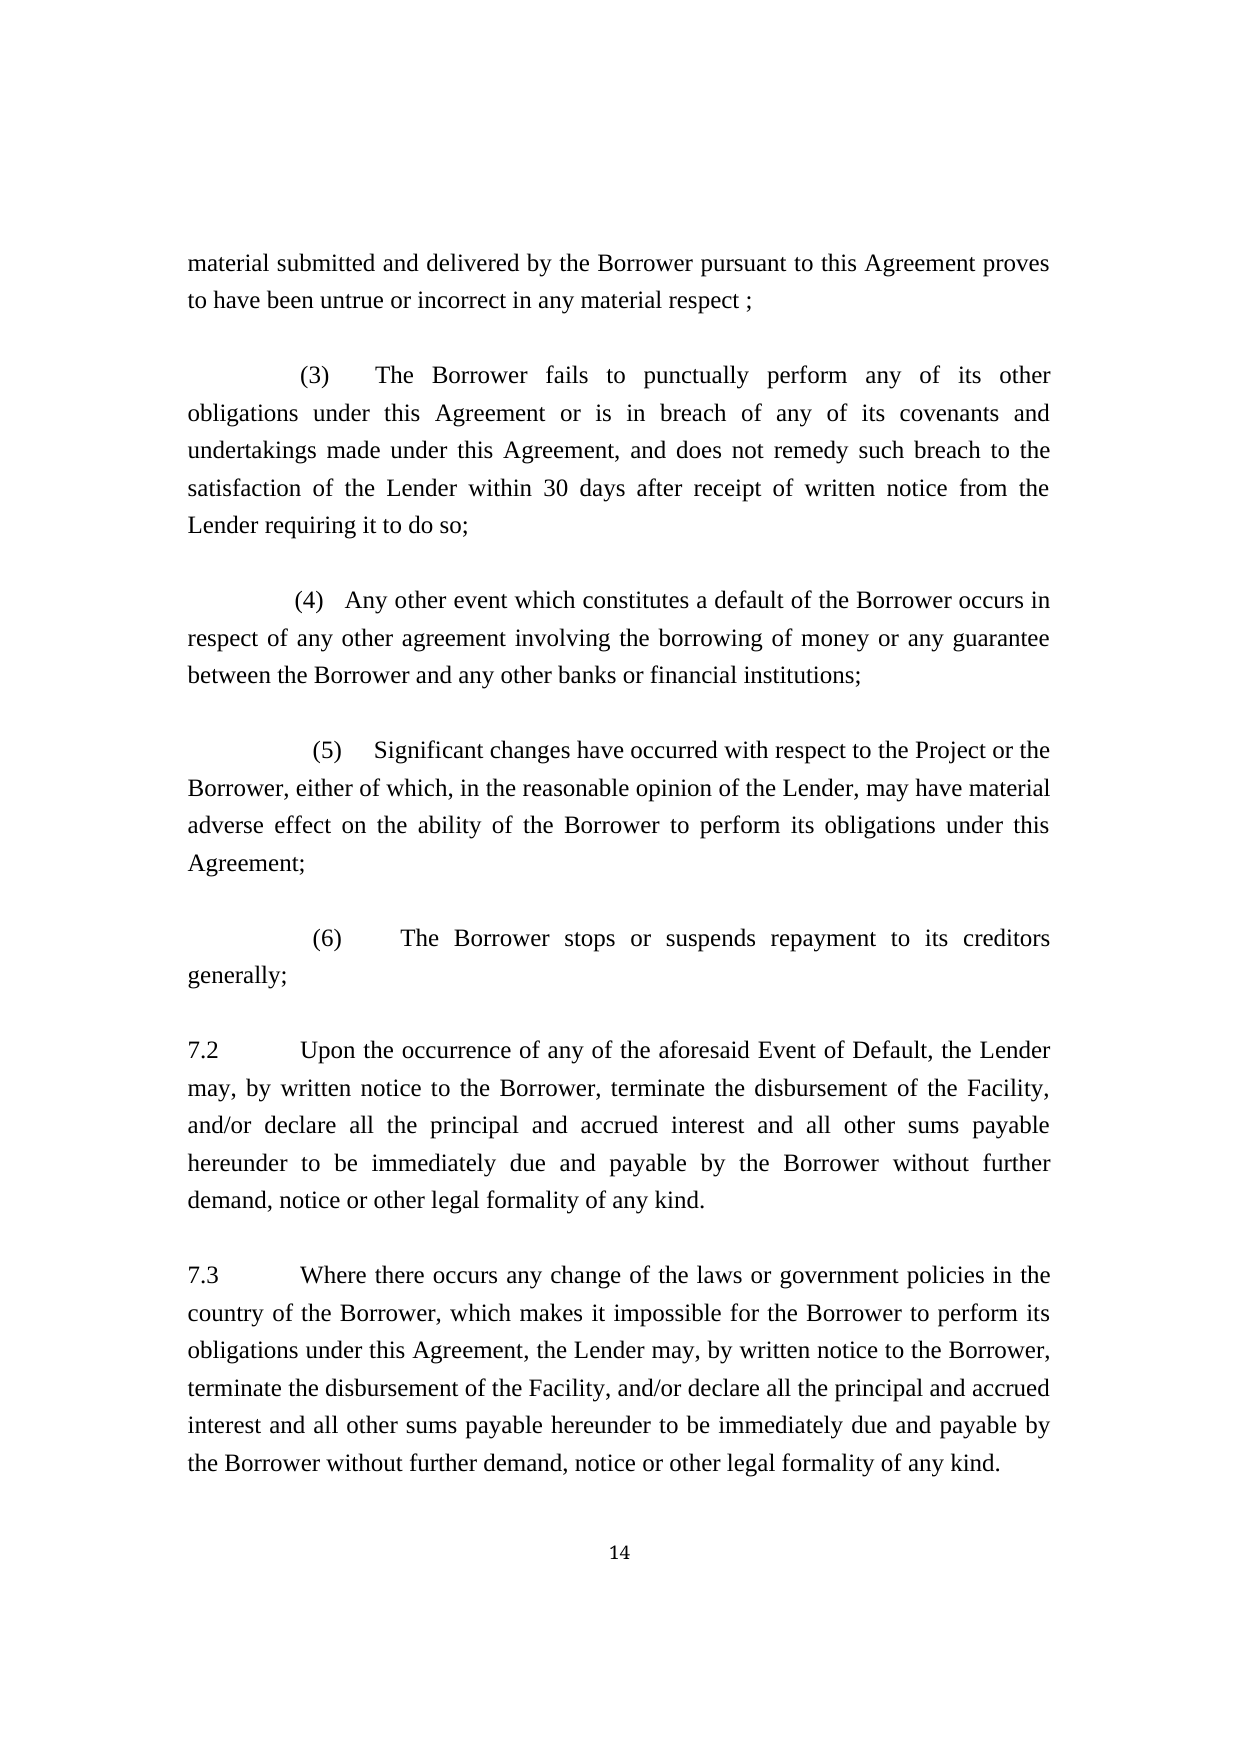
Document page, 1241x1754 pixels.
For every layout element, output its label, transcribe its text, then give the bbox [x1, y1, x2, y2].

text (5) Significant changes have occurred with respect to the Project or the Borrower, either of which, in the reasonable opinion of the Lender, may have material adverse effect on the ability of the Borrower to perform its obligations under this Agreement; [187, 729, 1051, 879]
list Upon the occurrence of any of the aforesaid Event of Default, the Lender may, by written notice to the Borrower, terminate the disbursement of the Facility, and/or declare all the principal and accrued interest and all other sums payable hereunder to be immediately due and payable by the Borrower without further demand, notice or other legal formality of any kind. [187, 1029, 1051, 1216]
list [187, 241, 1051, 316]
text (4) Any other event which constitutes a default of the Borrower occurs in respect of any other agreement involving the borrowing of money or any guarantee between the Borrower and any other banks or financial institutions; [187, 579, 1051, 691]
list Where there occurs any change of the laws or government policies in the country of the Borrower, which makes it impossible for the Borrower to perform its obligations under this Agreement, the Lender may, by written notice to the Borrower, terminate the disbursement of the Facility, and/or declare all the principal and accrued interest and all other sums payable hereunder to be immediately due and payable by the Borrower without further demand, notice or other legal formality of any kind. [187, 1254, 1051, 1479]
text (6) The Borrower stops or suspends repayment to its creditors generally; [187, 916, 1051, 991]
list The Borrower fails to punctually perform any of its other obligations under this Agreement or is in breach of any of its covenants and undertakings made under this Agreement, and does not remedy such breach to the satisfaction of the Lender within 30 days after receipt of written notice from the Lender requiring it to do so; [187, 354, 1051, 541]
